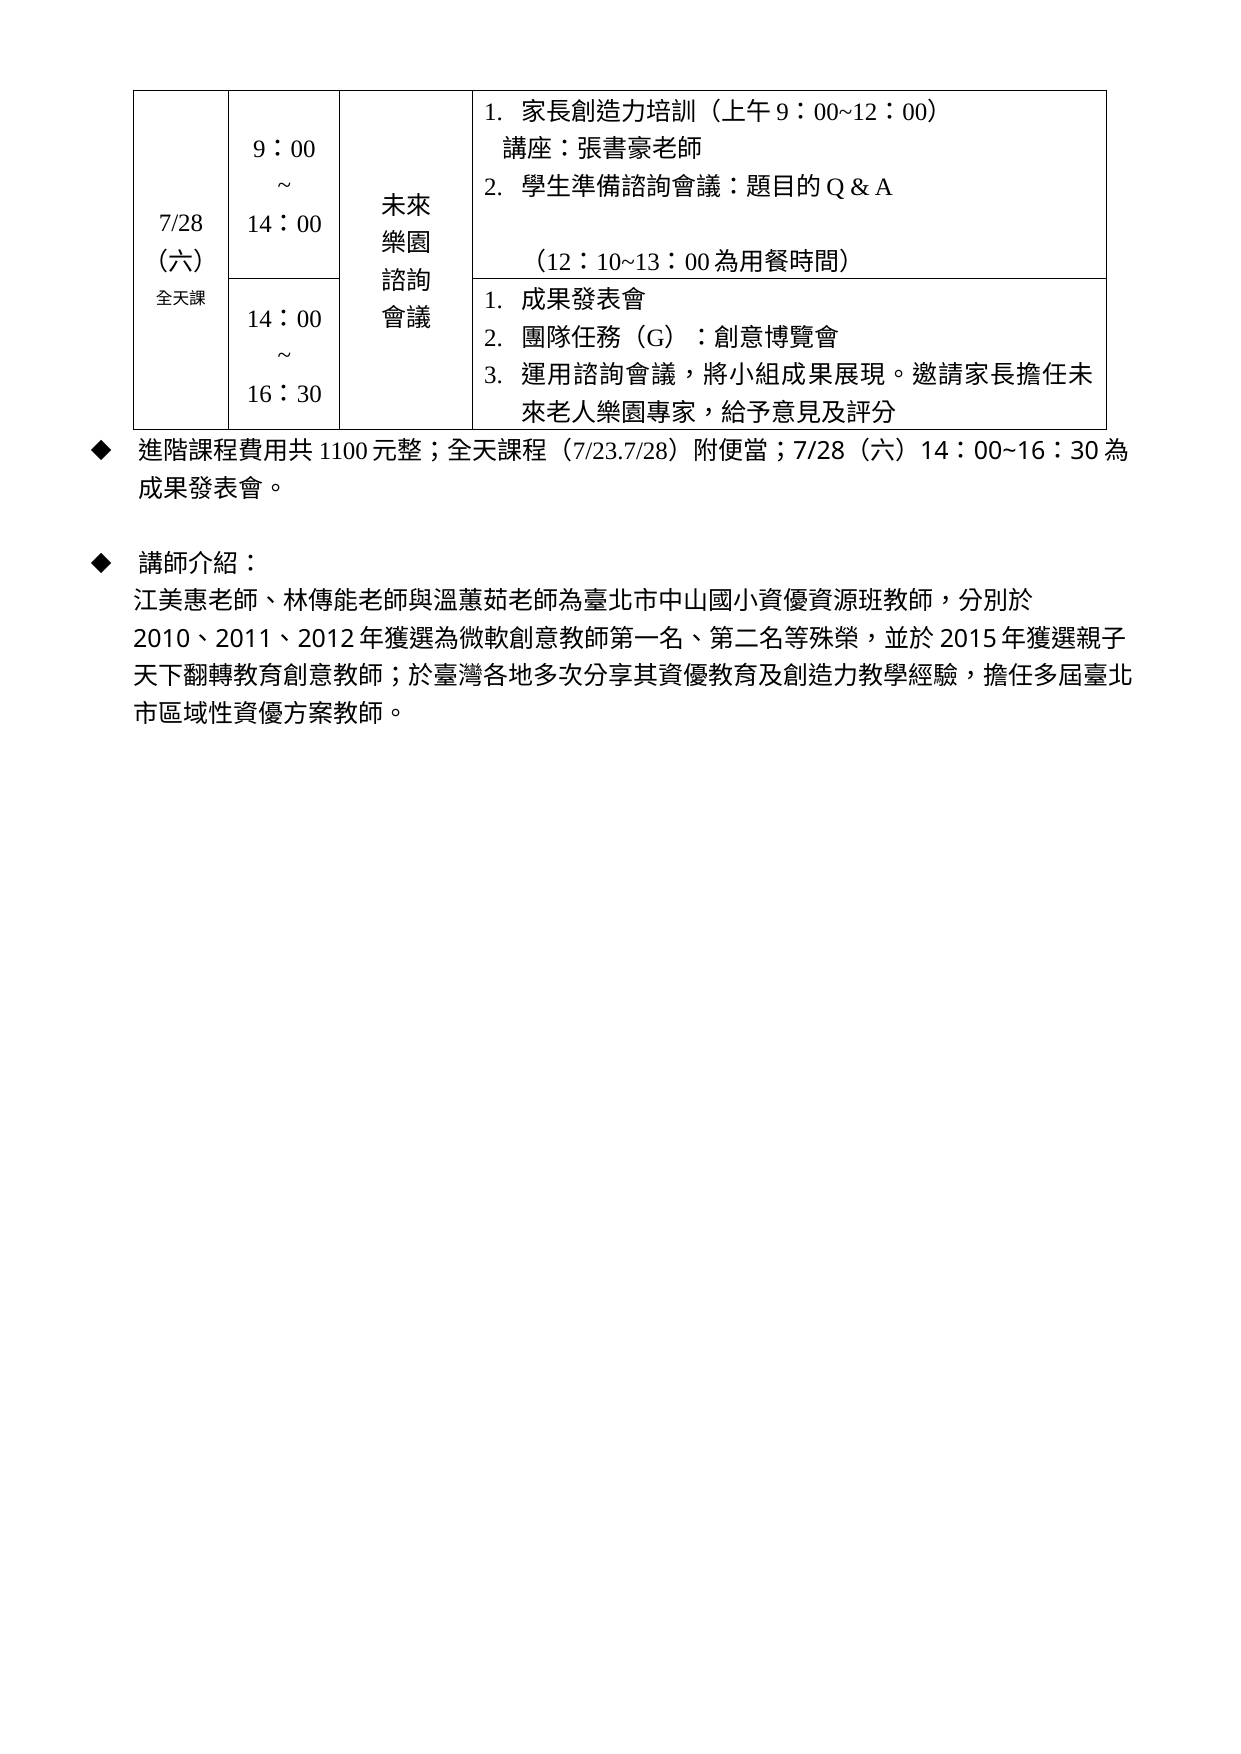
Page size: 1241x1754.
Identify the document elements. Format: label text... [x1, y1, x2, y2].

list 進階課程費用共1100元整；全天課程（7/23.7/28）附便當；7/28（六）14：00~16：30為成果發表會。 [89, 430, 1152, 505]
list 講師介紹： [89, 543, 1152, 580]
table_cell 14：00 ~ 16：30 [229, 279, 339, 429]
table_cell 家長創造力培訓（上午9：00~12：00） 講座：張書豪老師 學生準備諮詢會議：題目的Q & A （12：10~13：00為用餐時間） [473, 91, 1106, 278]
table_cell 成果發表會 團隊任務（G）：創意博覽會 運用諮詢會議，將小組成果展現。邀請家長擔任未來老人樂園專家，給予意見及評分 [473, 279, 1106, 429]
table_cell 7/28 （六） 全天課 [134, 91, 228, 429]
table_cell 未來 樂園 諮詢 會議 [340, 91, 472, 429]
table_cell 9：00 ~ 14：00 [229, 91, 339, 278]
text 江美惠老師、林傳能老師與溫蕙茹老師為臺北市中山國小資優資源班教師，分別於2010、2011、2012年獲選為微軟創意教師第一名、第二名等殊榮，並於2015年獲選親子天下翻轉教育創意教師；於臺灣各地多次分享其資優教育及創造力教學經驗，擔任多屆臺北市區域性資優方案教師。 [133, 580, 1152, 730]
